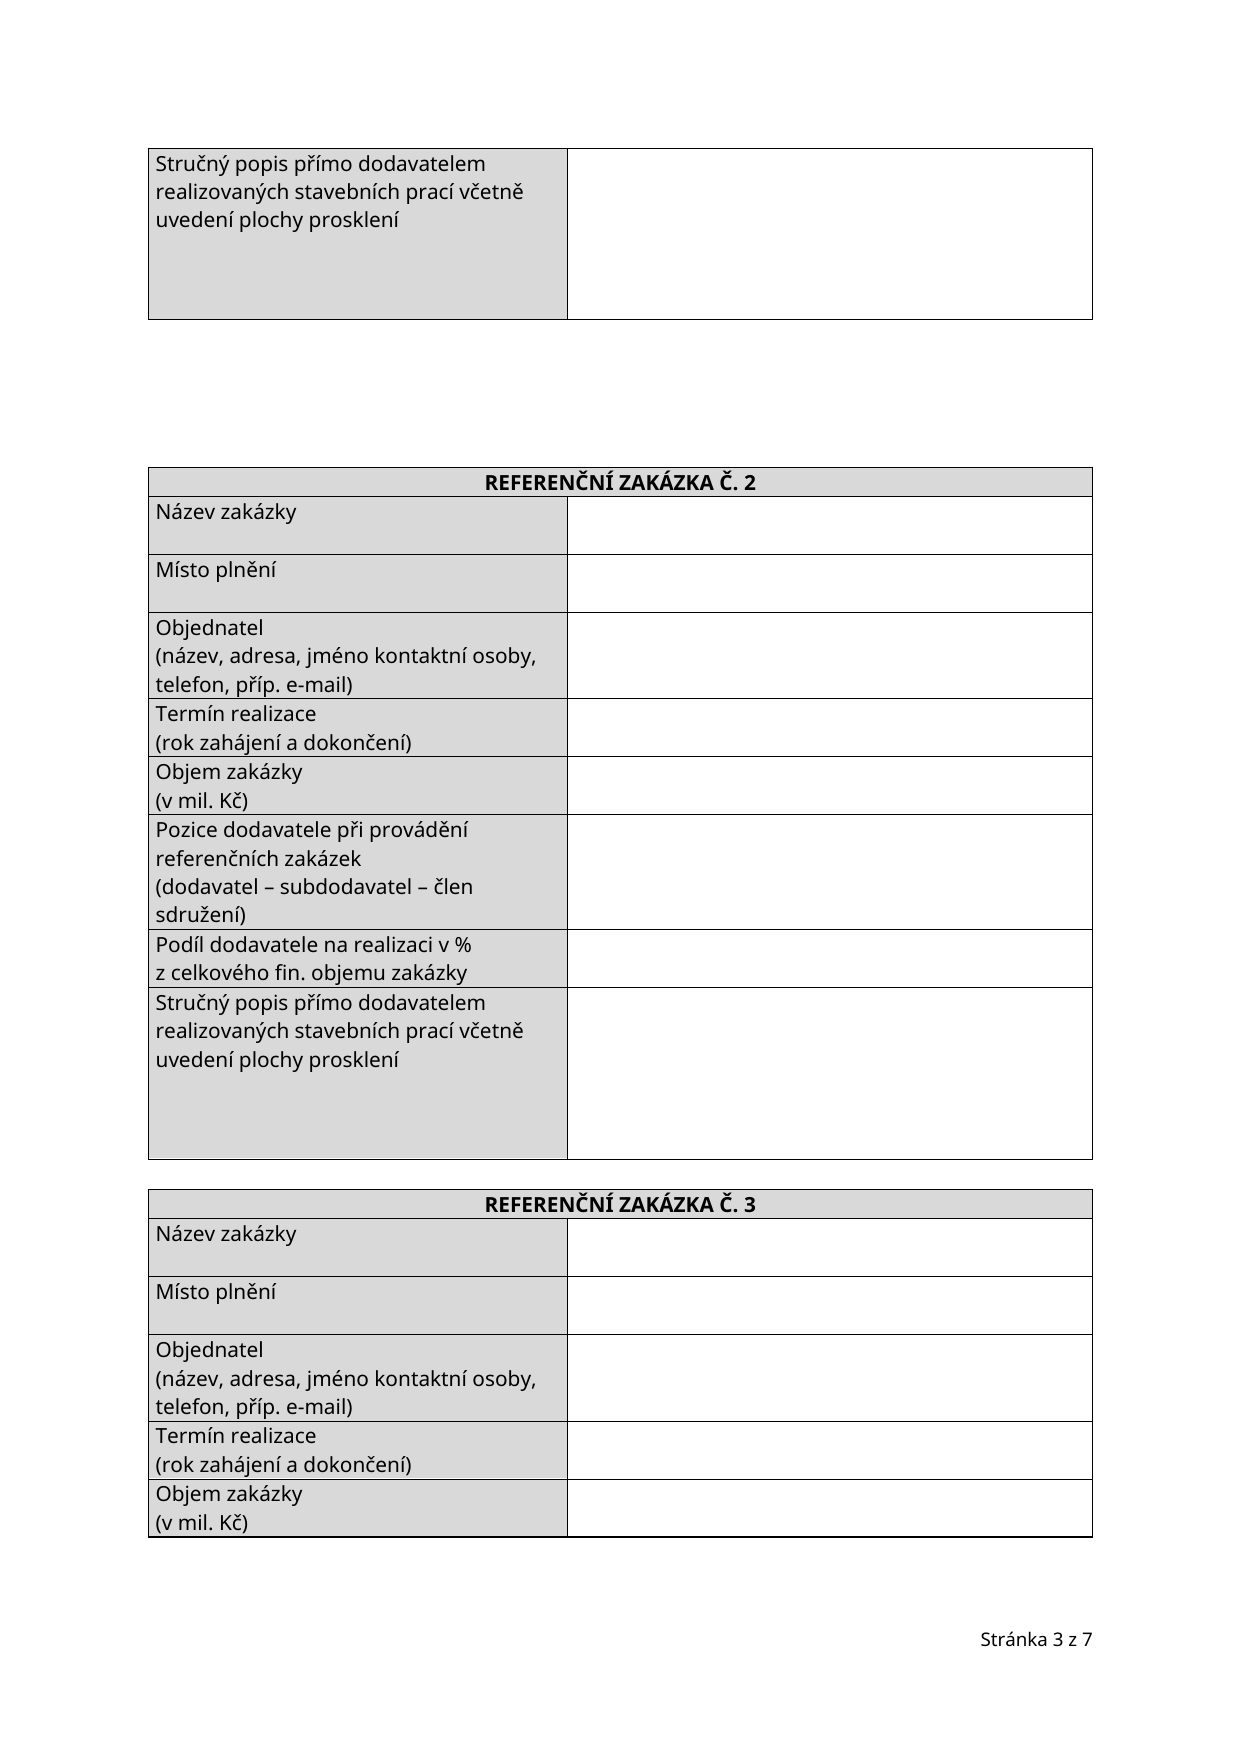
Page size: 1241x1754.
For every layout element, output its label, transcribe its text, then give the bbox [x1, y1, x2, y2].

table_header referenční zakázka č. 2 [149, 468, 1092, 496]
table_cell [568, 699, 1092, 756]
table_cell Termín realizace (rok zahájení a dokončení) [149, 1422, 567, 1478]
table_cell [568, 555, 1092, 612]
table_cell Místo plnění [149, 555, 567, 612]
table_cell [568, 1422, 1092, 1478]
table_cell Místo plnění [149, 1277, 567, 1334]
table_cell [568, 1219, 1092, 1276]
table_cell [568, 815, 1092, 929]
table_cell [568, 497, 1092, 554]
table_cell Objem zakázky (v mil. Kč) [149, 757, 567, 814]
table_cell Pozice dodavatele při provádění referenčních zakázek (dodavatel – subdodavatel – člen sdružení) [149, 815, 567, 929]
table_cell [568, 757, 1092, 814]
table_cell Stručný popis přímo dodavatelem realizovaných stavebních prací včetně uvedení plochy prosklení [149, 988, 567, 1158]
table_cell Podíl dodavatele na realizaci v % z celkového fin. objemu zakázky [149, 930, 567, 987]
table_cell [568, 149, 1092, 319]
table_cell [568, 930, 1092, 987]
table_cell [568, 613, 1092, 698]
table_cell Objednatel (název, adresa, jméno kontaktní osoby, telefon, příp. e-mail) [149, 1335, 567, 1421]
table_cell Objednatel (název, adresa, jméno kontaktní osoby, telefon, příp. e-mail) [149, 613, 567, 698]
table_cell Objem zakázky (v mil. Kč) [149, 1480, 567, 1536]
table_cell Stručný popis přímo dodavatelem realizovaných stavebních prací včetně uvedení plochy prosklení [149, 149, 567, 319]
table_cell [568, 988, 1092, 1158]
table_cell Název zakázky [149, 497, 567, 554]
table_cell Název zakázky [149, 1219, 567, 1276]
table_cell [568, 1277, 1092, 1334]
table_cell [568, 1335, 1092, 1421]
table_cell [568, 1480, 1092, 1536]
table_cell Termín realizace (rok zahájení a dokončení) [149, 699, 567, 756]
table_header referenční zakázka č. 3 [149, 1190, 1092, 1218]
